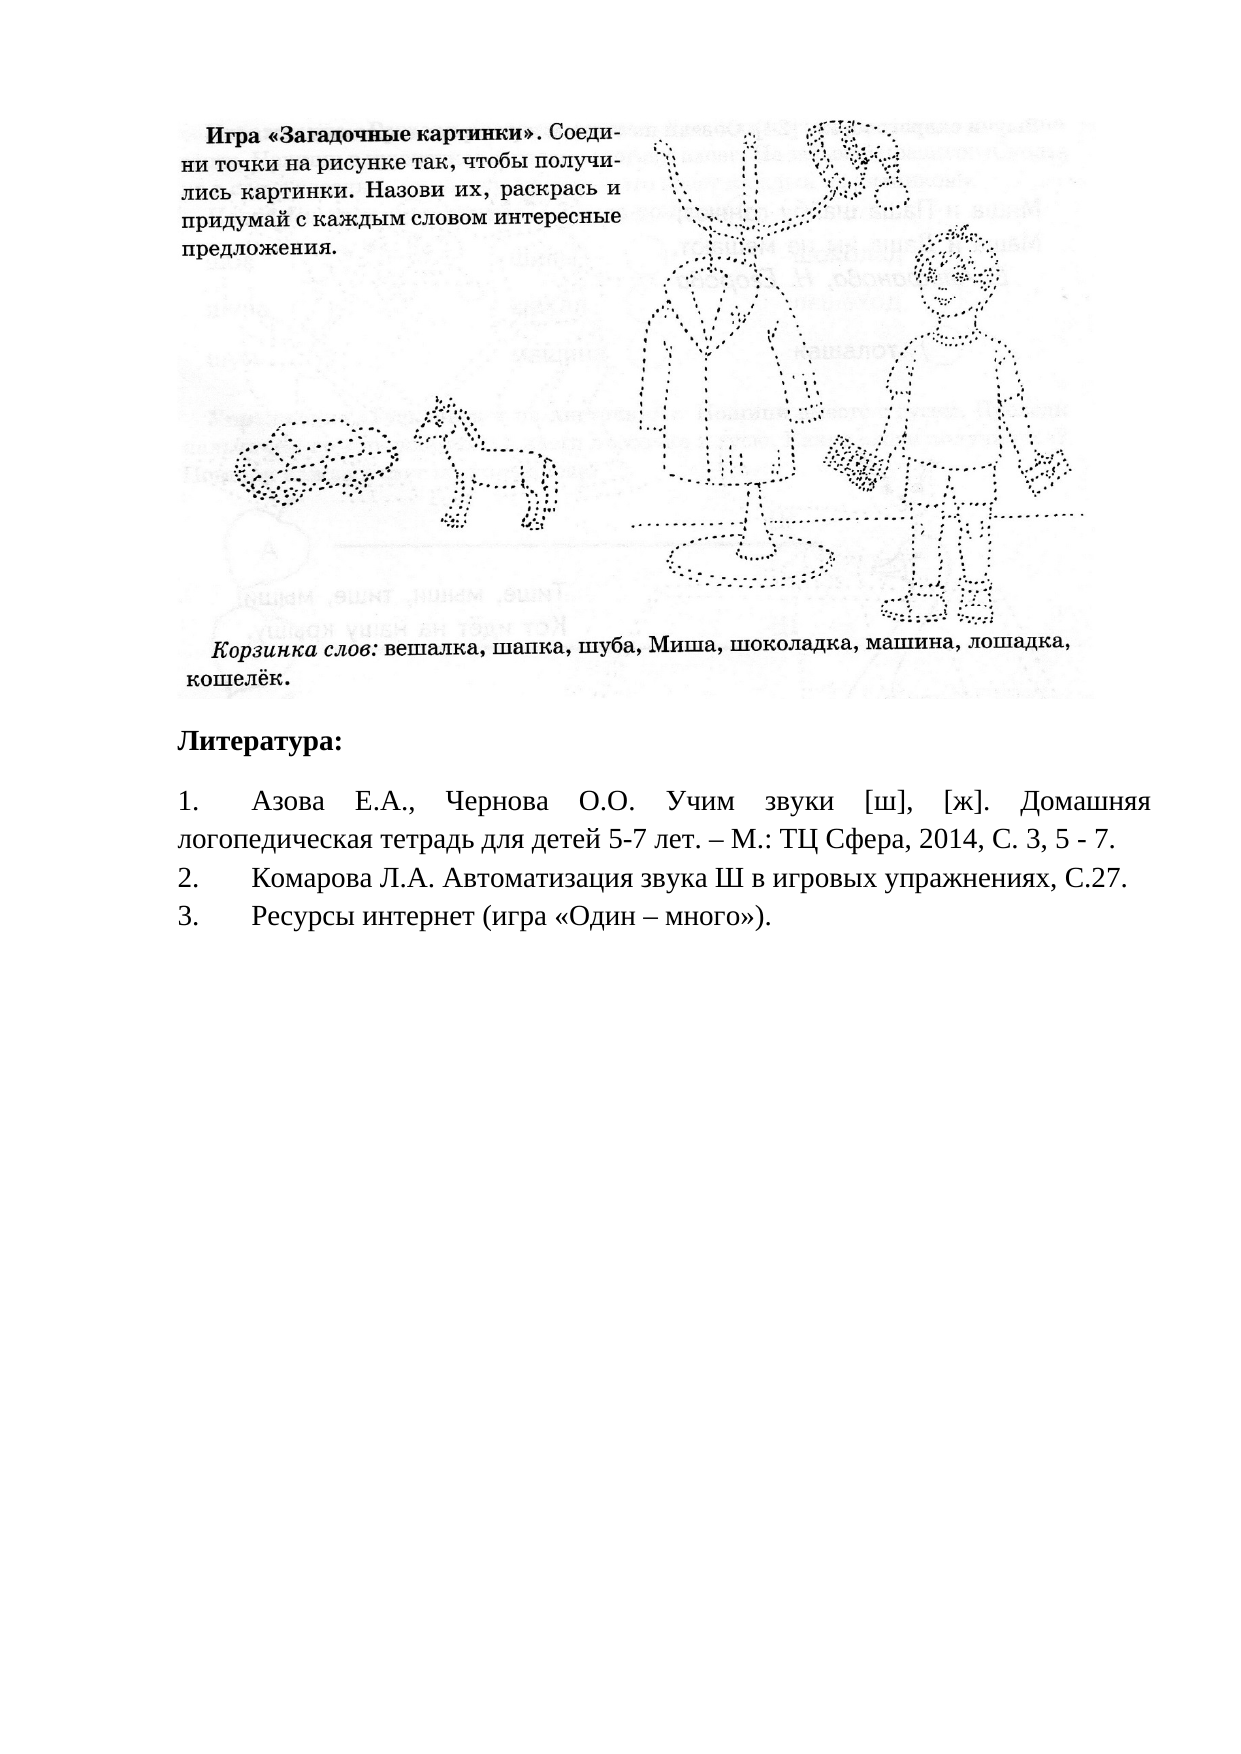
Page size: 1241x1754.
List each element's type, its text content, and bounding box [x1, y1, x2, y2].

list Ресурсы интернет (игра «Один – много»). [177, 898, 1152, 932]
list Азова Е.А., Чернова О.О. Учим звуки [ш], [ж]. Домашняя логопедическая тетрадь для детей 5-7 лет. – М.: ТЦ Сфера, 2014, С. 3, 5 - 7. [177, 783, 1152, 855]
picture [177, 118, 1096, 699]
text Литература: [177, 723, 1152, 757]
list Комарова Л.А. Автоматизация звука Ш в игровых упражнениях, С.27. [177, 860, 1152, 893]
